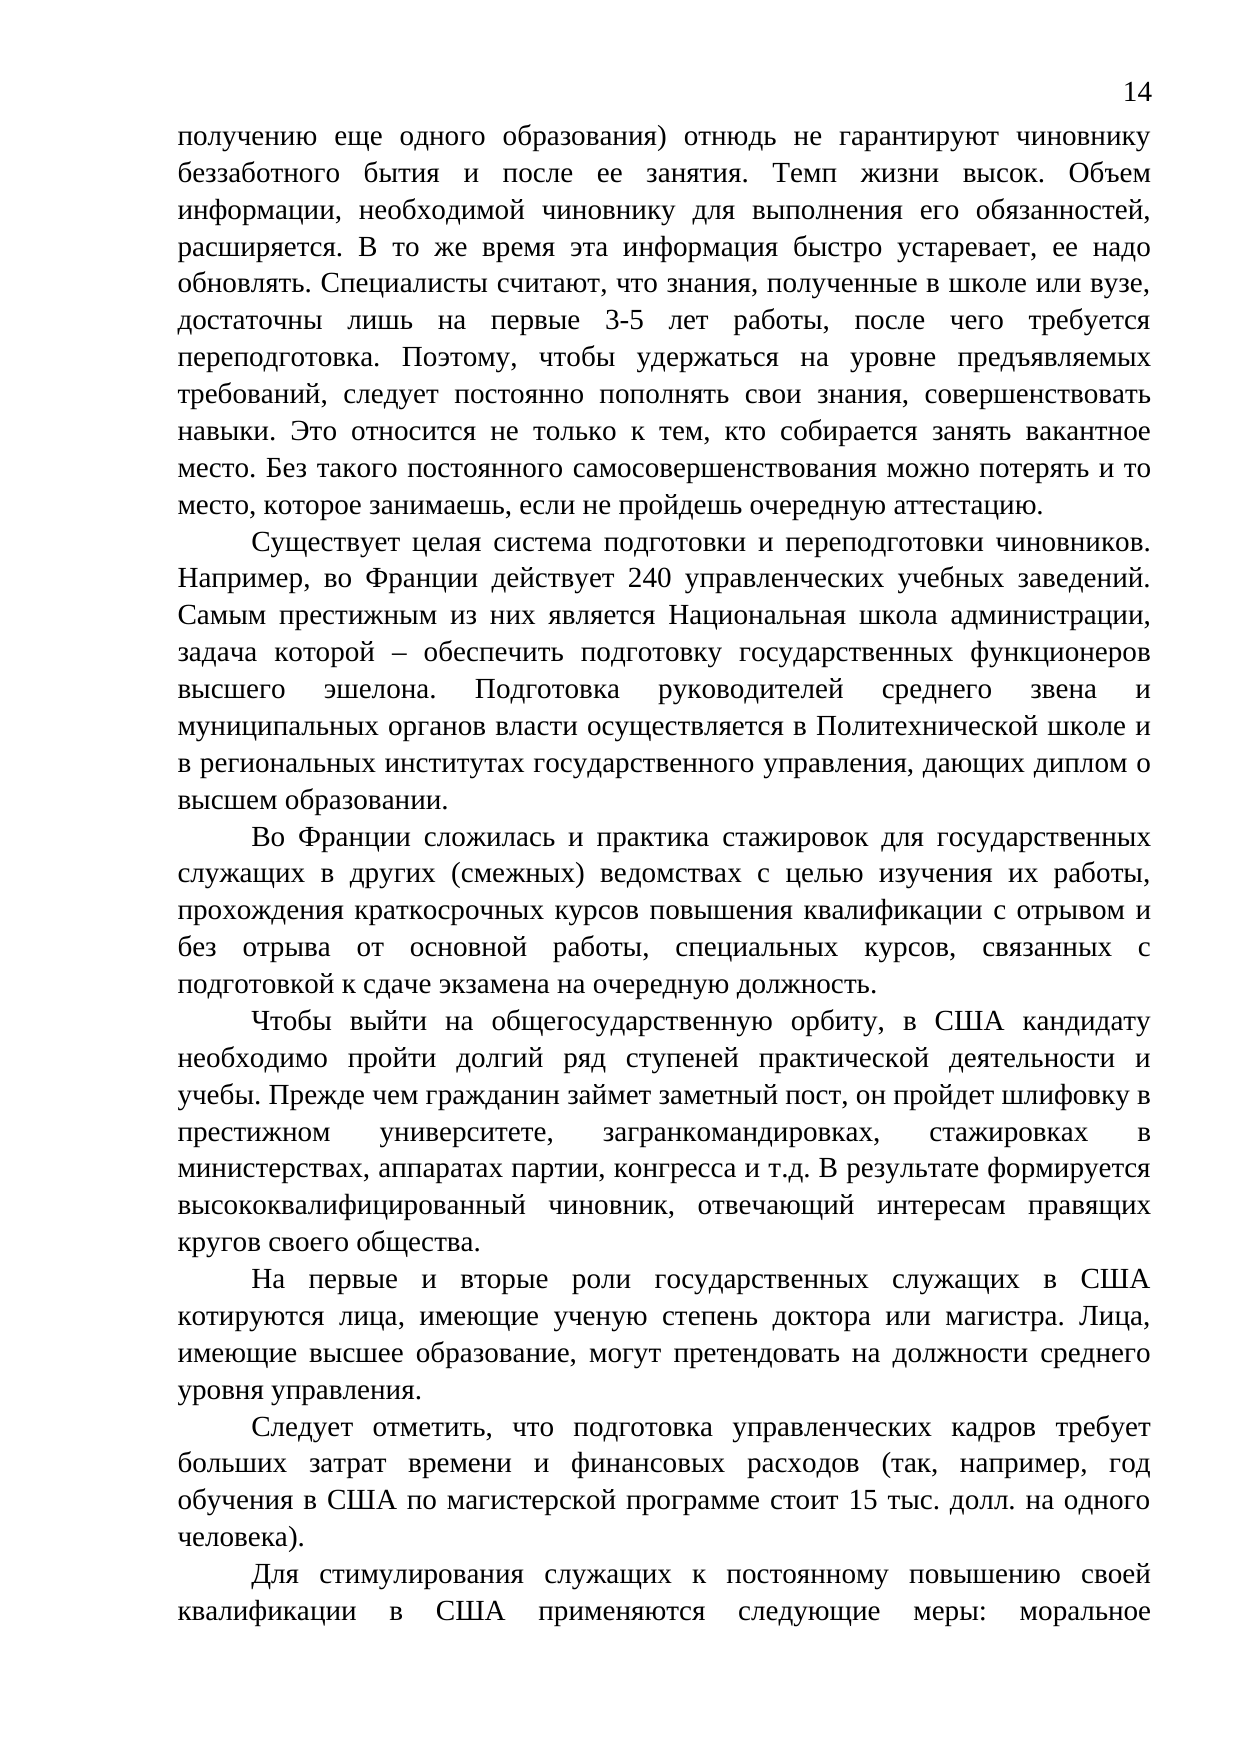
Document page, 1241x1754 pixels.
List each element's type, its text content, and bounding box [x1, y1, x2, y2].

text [177, 118, 1152, 520]
text На первые и вторые роли государственных служащих в США котируются лица, имеющие ученую степень доктора или магистра. Лица, имеющие высшее образование, могут претендовать на должности среднего уровня управления. [177, 1261, 1152, 1405]
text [177, 1556, 1152, 1627]
text Существует целая система подготовки и переподготовки чиновников. Например, во Франции действует 240 управленческих учебных заведений. Самым престижным из них является Национальная школа администрации, задача которой – обеспечить подготовку государственных функционеров высшего эшелона. Подготовка руководителей среднего звена и муниципальных органов власти осуществляется в Политехнической школе и в региональных институтах государственного управления, дающих диплом о высшем образовании. [177, 524, 1152, 815]
text Следует отметить, что подготовка управленческих кадров требует больших затрат времени и финансовых расходов (так, например, год обучения в США по магистерской программе стоит 15 тыс. долл. на одного человека). [177, 1409, 1152, 1553]
text Во Франции сложилась и практика стажировок для государственных служащих в других (смежных) ведомствах с целью изучения их работы, прохождения краткосрочных курсов повышения квалификации с отрывом и без отрыва от основной работы, специальных курсов, связанных с подготовкой к сдаче экзамена на очередную должность. [177, 819, 1152, 1000]
text Чтобы выйти на общегосударственную орбиту, в США кандидату необходимо пройти долгий ряд ступеней практической деятельности и учебы. Прежде чем гражданин займет заметный пост, он пройдет шлифовку в престижном университете, загранкомандировках, стажировках в министерствах, аппаратах партии, конгресса и т.д. В результате формируется высококвалифицированный чиновник, отвечающий интересам правящих кругов своего общества. [177, 1003, 1152, 1258]
